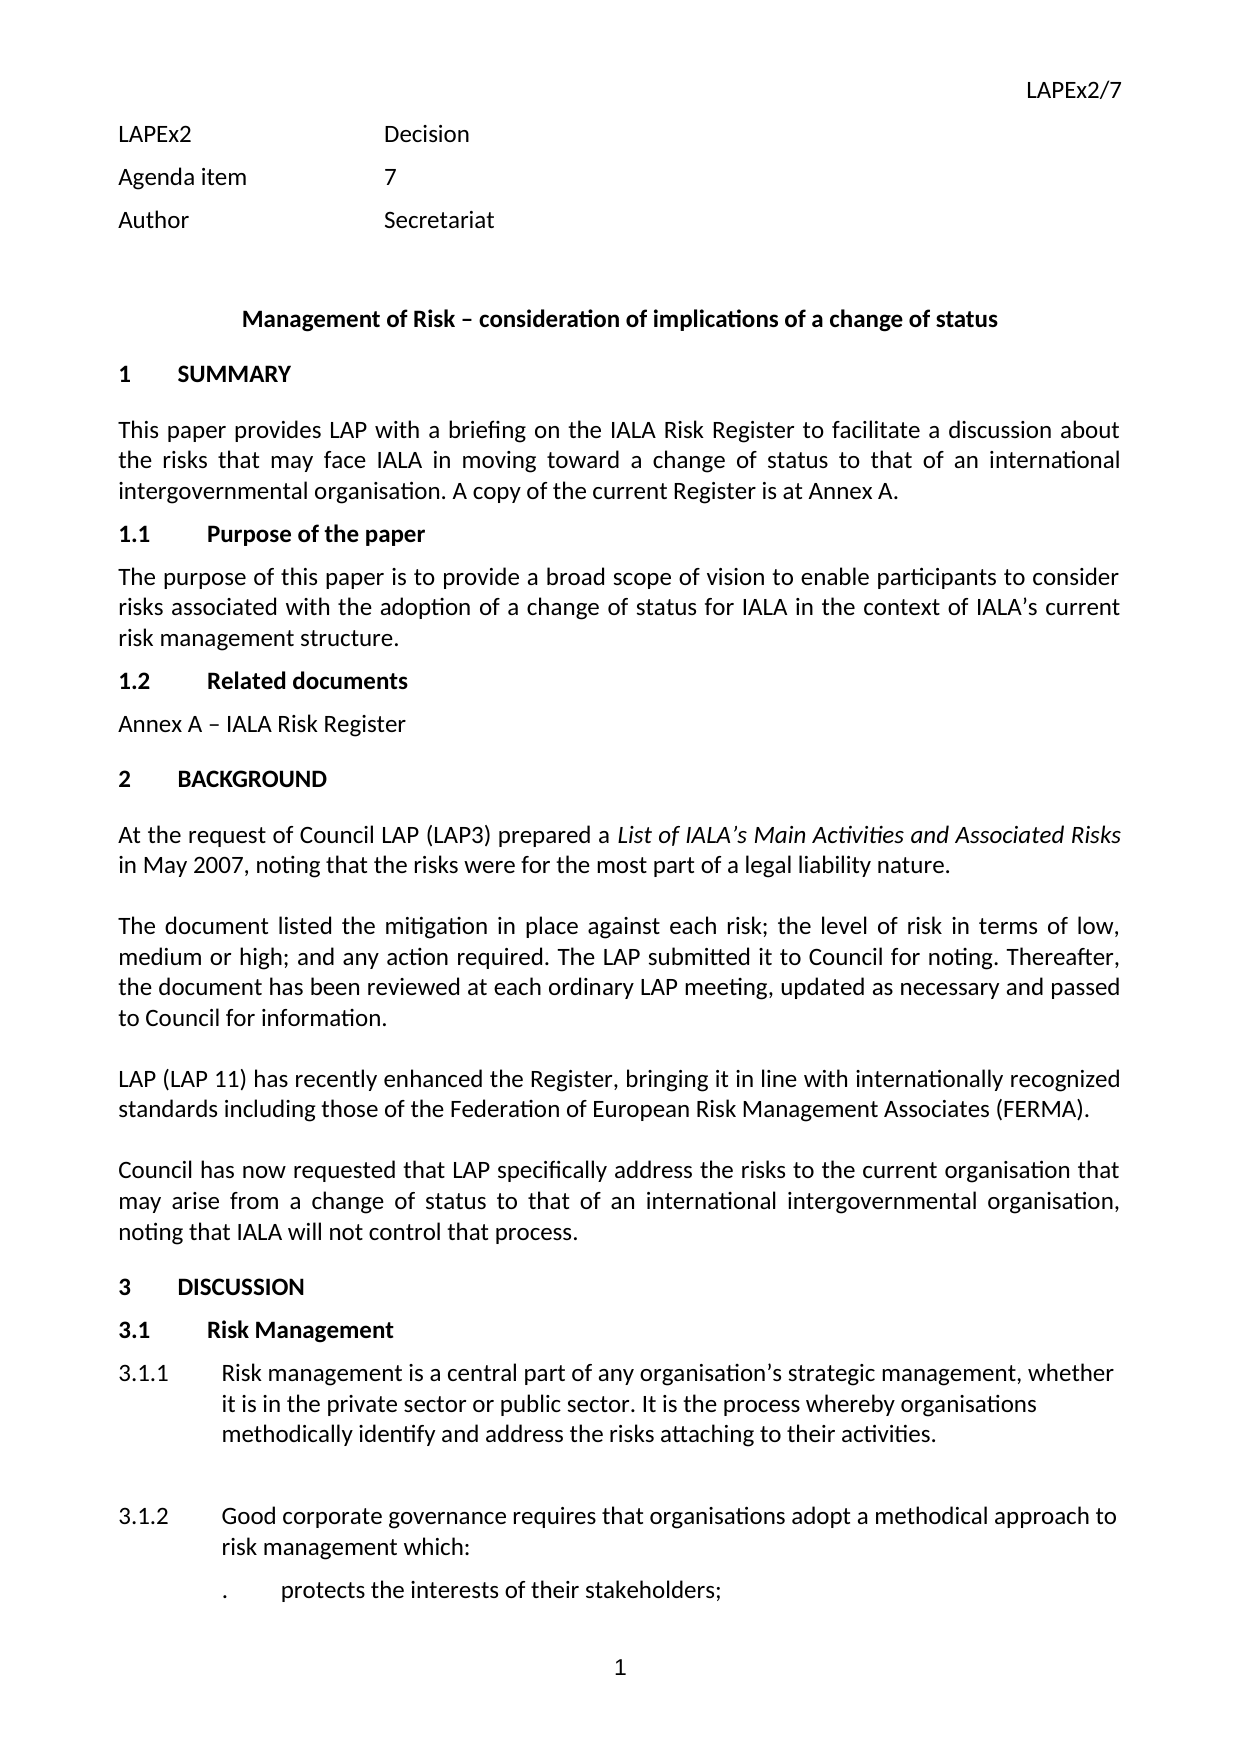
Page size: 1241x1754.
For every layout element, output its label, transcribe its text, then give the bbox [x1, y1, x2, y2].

subtitle BAckground [118, 763, 1122, 794]
text Author Secretariat [118, 204, 1122, 235]
subtitle Related documents [118, 665, 1122, 695]
subtitle Purpose of the paper [118, 518, 1122, 548]
text LAP (LAP 11) has recently enhanced the Register, bringing it in line with internationally recognized standards including those of the Federation of European Risk Management Associates (FERMA). [118, 1063, 1122, 1124]
text Council has now requested that LAP specifically address the risks to the current organisation that may arise from a change of status to that of an international intergovernmental organisation, noting that IALA will not control that process. [118, 1155, 1122, 1246]
text LAPEx2 Decision [118, 118, 1122, 149]
text This paper provides LAP with a briefing on the IALA Risk Register to facilitate a discussion about the risks that may face IALA in moving toward a change of status to that of an international intergovernmental organisation. A copy of the current Register is at Annex A. [118, 414, 1122, 505]
subtitle Risk management is a central part of any organisation’s strategic management, whether it is in the private sector or public sector. It is the process whereby organisations methodically identify and address the risks attaching to their activities. [118, 1357, 1122, 1449]
subtitle . protects the interests of their stakeholders; [118, 1574, 1122, 1604]
text Agenda item 7 [118, 161, 1122, 192]
text The purpose of this paper is to provide a broad scope of vision to enable participants to consider risks associated with the adoption of a change of status for IALA in the context of IALA’s current risk management structure. [118, 561, 1122, 652]
text At the request of Council LAP (LAP3) prepared a List of IALA’s Main Activities and Associated Risks in May 2007, noting that the risks were for the most part of a legal liability nature. [118, 819, 1122, 880]
text Annex A – IALA Risk Register [118, 708, 1122, 738]
subtitle Summary [118, 358, 1122, 389]
text The document listed the mitigation in place against each risk; the level of risk in terms of low, medium or high; and any action required. The LAP submitted it to Council for noting. Thereafter, the document has been reviewed at each ordinary LAP meeting, updated as necessary and passed to Council for information. [118, 911, 1122, 1033]
subtitle Good corporate governance requires that organisations adopt a methodical approach to risk management which: [118, 1500, 1122, 1561]
subtitle Discussion [118, 1271, 1122, 1302]
subtitle Risk Management [118, 1314, 1122, 1345]
title Management of Risk – consideration of implications of a change of status [118, 303, 1122, 333]
